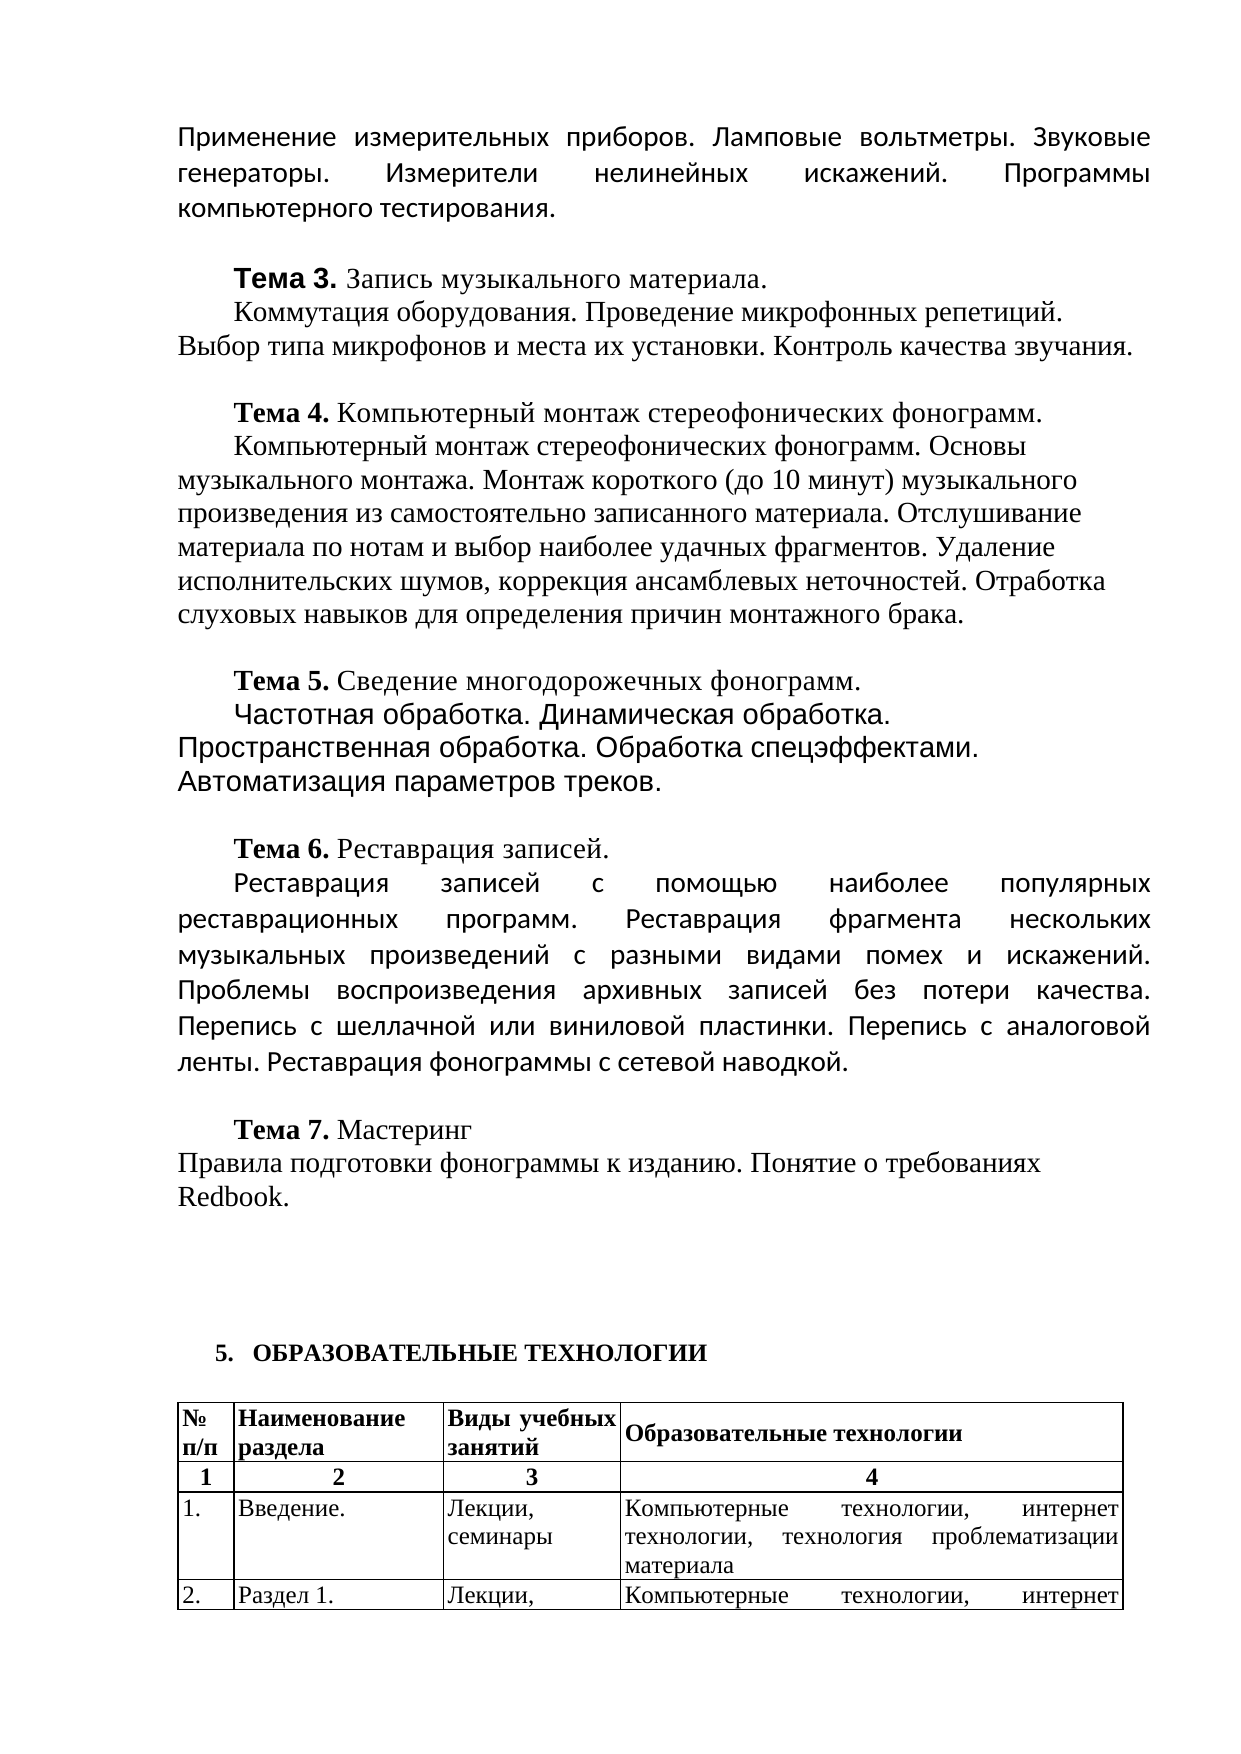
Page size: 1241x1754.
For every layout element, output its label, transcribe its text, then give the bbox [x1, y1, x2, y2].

table_cell 1 [179, 1462, 233, 1491]
table_cell Введение. [235, 1493, 443, 1579]
table_header Виды учебных занятий [444, 1403, 620, 1461]
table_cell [621, 1493, 1122, 1579]
text Коммутация оборудования. Проведение микрофонных репетиций. Выбор типа микрофонов и места их установки. Контроль качества звучания. [177, 294, 1152, 361]
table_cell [621, 1580, 1122, 1609]
table_cell 3 [444, 1462, 620, 1491]
text Тема 6. Реставрация записей. [177, 831, 1152, 864]
text Реставрация записей с помощью наиболее популярных реставрационных программ. Реставрация фрагмента нескольких музыкальных произведений с разными видами помех и искажений. Проблемы воспроизведения архивных записей без потери качества. Перепись с шеллачной или виниловой пластинки. Перепись с аналоговой ленты. Реставрация фонограммы с сетевой наводкой. [177, 864, 1152, 1078]
table_cell Раздел 1. [235, 1580, 443, 1609]
table_header Образовательные технологии [621, 1403, 1122, 1461]
text Тема 7. Мастеринг [177, 1112, 1152, 1145]
table_cell 1. [179, 1493, 233, 1579]
table_cell 2 [235, 1462, 443, 1491]
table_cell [444, 1580, 620, 1609]
text Компьютерный монтаж стереофонических фонограмм. Основы музыкального монтажа. Монтаж короткого (до 10 минут) музыкального произведения из самостоятельно записанного материала. Отслушивание материала по нотам и выбор наиболее удачных фрагментов. Удаление исполнительских шумов, коррекция ансамблевых неточностей. Отработка слуховых навыков для определения причин монтажного брака. [177, 428, 1152, 630]
table_header Наименование раздела [235, 1403, 443, 1461]
table_header № п/п [179, 1403, 233, 1461]
text Правила подготовки фонограммы к изданию. Понятие о требованиях Redbook. [177, 1145, 1152, 1212]
text Тема 3. Запись музыкального материала. [177, 261, 1152, 294]
table_cell Лекции, семинары [444, 1493, 620, 1579]
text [177, 118, 1152, 225]
text Частотная обработка. Динамическая обработка. Пространственная обработка. Обработка спецэффектами. Автоматизация параметров треков. [177, 697, 1152, 797]
table_cell 4 [621, 1462, 1122, 1491]
text Тема 5. Сведение многодорожечных фонограмм. [177, 663, 1152, 697]
text Тема 4. Компьютерный монтаж стереофонических фонограмм. [177, 395, 1152, 428]
list ОБРАЗОВАТЕЛЬНЫЕ ТЕХНОЛОГИИ [215, 1338, 1014, 1367]
table_cell 2. [179, 1580, 233, 1609]
